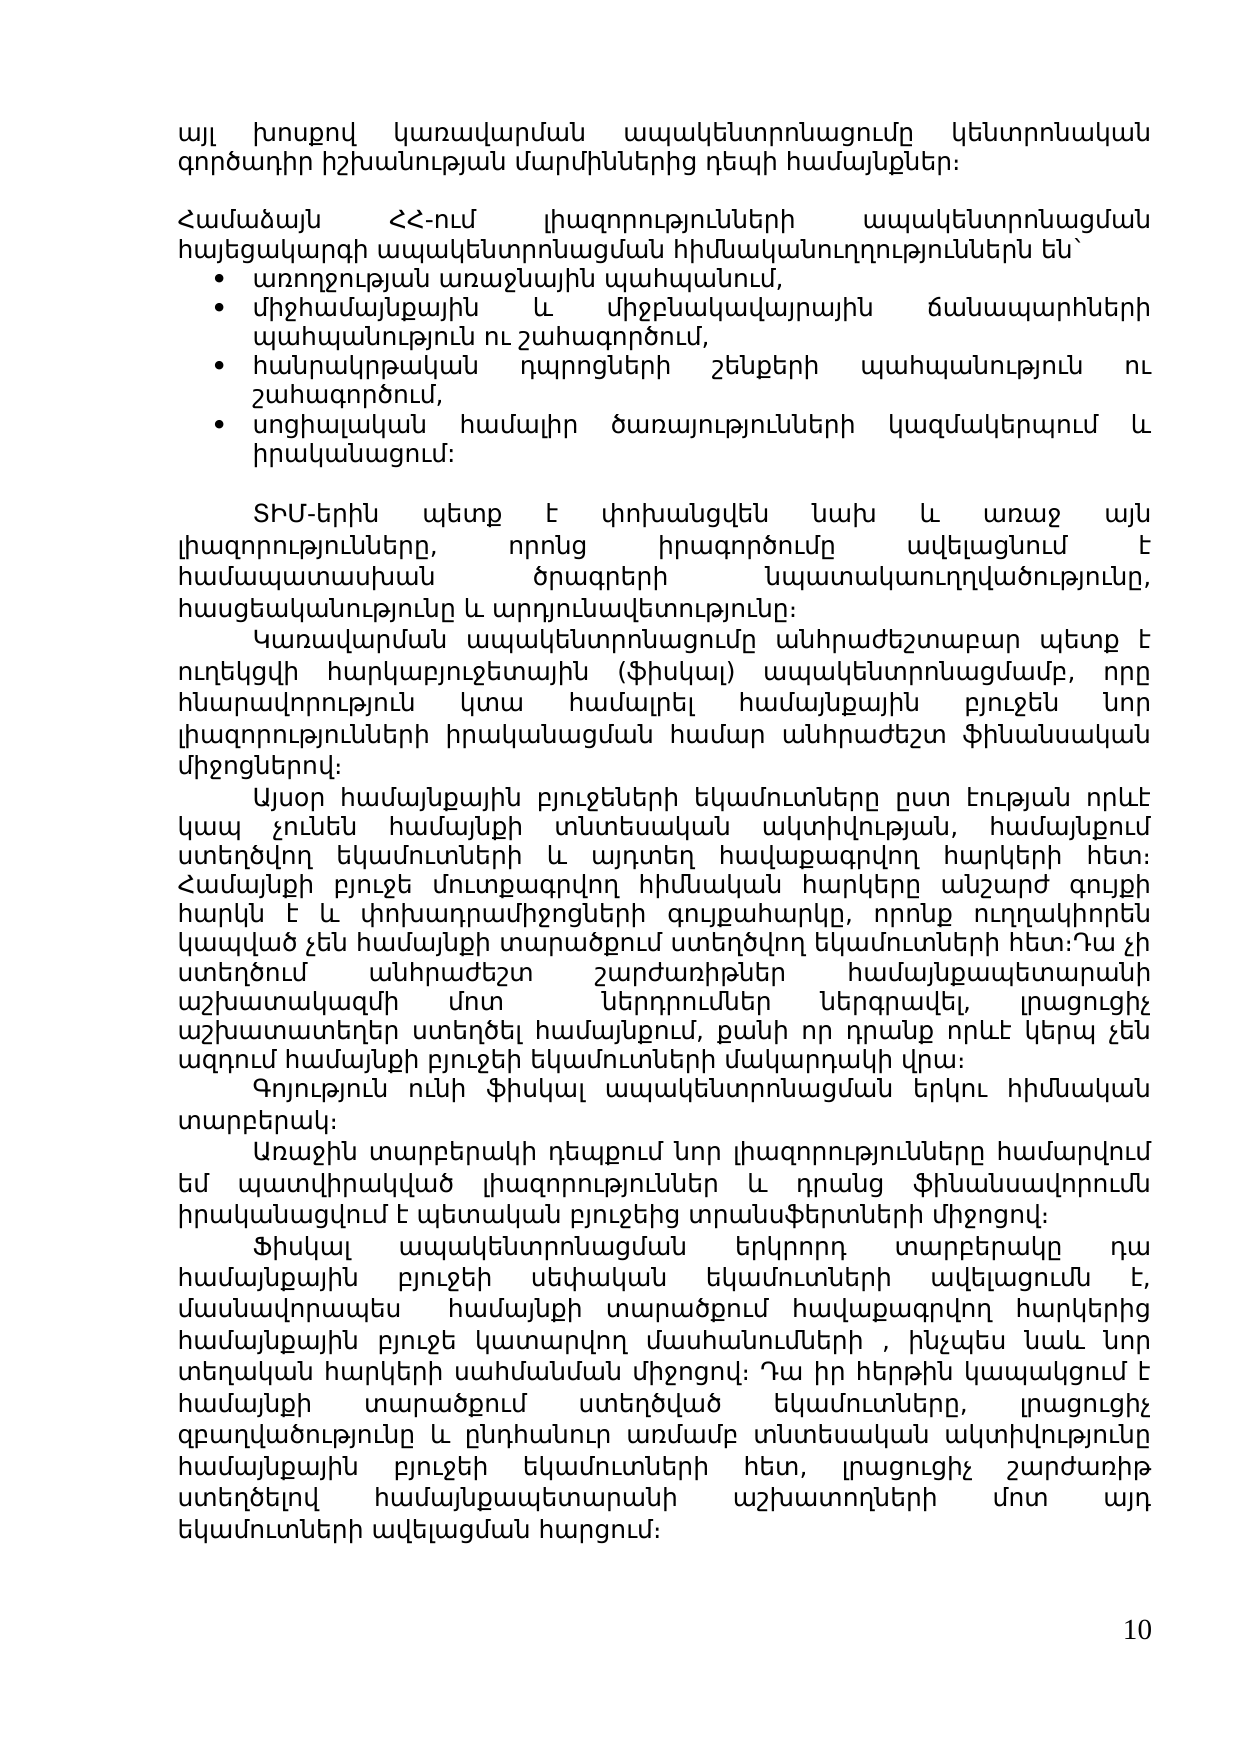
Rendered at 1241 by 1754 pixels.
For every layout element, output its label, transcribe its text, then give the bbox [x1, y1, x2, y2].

text Կառավարման ապակենտրոնացումը անհրաժեշտաբար պետք է ուղեկցվի հարկաբյուջետային (ֆիսկալ) ապակենտրոնացմամբ, որը հնարավորություն կտա համալրել համայնքային բյուջեն նոր լիազորությունների իրականացման համար անհրաժեշտ ֆինանսական միջոցներով։ [177, 625, 1152, 780]
text Ֆիսկալ ապակենտրոնացման երկրորդ տարբերակը դա համայնքային բյուջեի սեփական եկամուտների ավելացումն է, մասնավորապես համայնքի տարածքում հավաքագրվող հարկերից համայնքային բյուջե կատարվող մասհանումների , ինչպես նաև նոր տեղական հարկերի սահմանման միջոցով։ Դա իր հերթին կապակցում է համայնքի տարածքում ստեղծված եկամուտները, լրացուցիչ զբաղվածությունը և ընդհանուր առմամբ տնտեսական ակտիվությունը համայնքային բյուջեի եկամուտների հետ, լրացուցիչ շարժառիթ ստեղծելով համայնքապետարանի աշխատողների մոտ այդ եկամուտների ավելացման հարցում։ [177, 1232, 1152, 1544]
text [177, 118, 1152, 176]
text Համաձայն ՀՀ-ում լիազորությունների ապակենտրոնացման հայեցակարգի ապակենտրոնացման հիմնականուղղություններն են` [177, 206, 1152, 264]
list միջհամայնքային և միջբնակավայրային ճանապարհների պահպանություն ու շահագործում, [215, 293, 1152, 351]
text ՏԻՄ-երին պետք է փոխանցվեն նախ և առաջ այն լիազորությունները, որոնց իրագործումը ավելացնում է համապատասխան ծրագրերի նպատակաուղղվածությունը, հասցեականությունը և արդյունավետությունը։ [177, 499, 1152, 623]
text Այսօր համայնքային բյուջեների եկամուտները ըստ էության որևէ կապ չունեն համայնքի տնտեսական ակտիվության, համայնքում ստեղծվող եկամուտների և այդտեղ հավաքագրվող հարկերի հետ։ Համայնքի բյուջե մուտքագրվող հիմնական հարկերը անշարժ գույքի հարկն է և փոխադրամիջոցների գույքահարկը, որոնք ուղղակիորեն կապված չեն համայնքի տարածքում ստեղծվող եկամուտների հետ։Դա չի ստեղծում անհրաժեշտ շարժառիթներ համայնքապետարանի աշխատակազմի մոտ ներդրումներ ներգրավել, լրացուցիչ աշխատատեղեր ստեղծել համայնքում, քանի որ դրանք որևէ կերպ չեն ազդում համայնքի բյուջեի եկամուտների մակարդակի վրա։ [177, 783, 1152, 1074]
list հանրակրթական դպրոցների շենքերի պահպանություն ու շահագործում, [215, 351, 1152, 410]
list առողջության առաջնային պահպանում, [215, 264, 1152, 293]
text Առաջին տարբերակի դեպքում նոր լիազորությունները համարվում եմ պատվիրակված լիազորություններ և դրանց ֆինանսավորումն իրականացվում է պետական բյուջեից տրանսֆերտների միջոցով։ [177, 1137, 1152, 1229]
text Գոյություն ունի ֆիսկալ ապակենտրոնացման երկու հիմնական տարբերակ։ [177, 1074, 1152, 1135]
list սոցիալական համալիր ծառայությունների կազմակերպում և իրականացում: [215, 410, 1152, 468]
